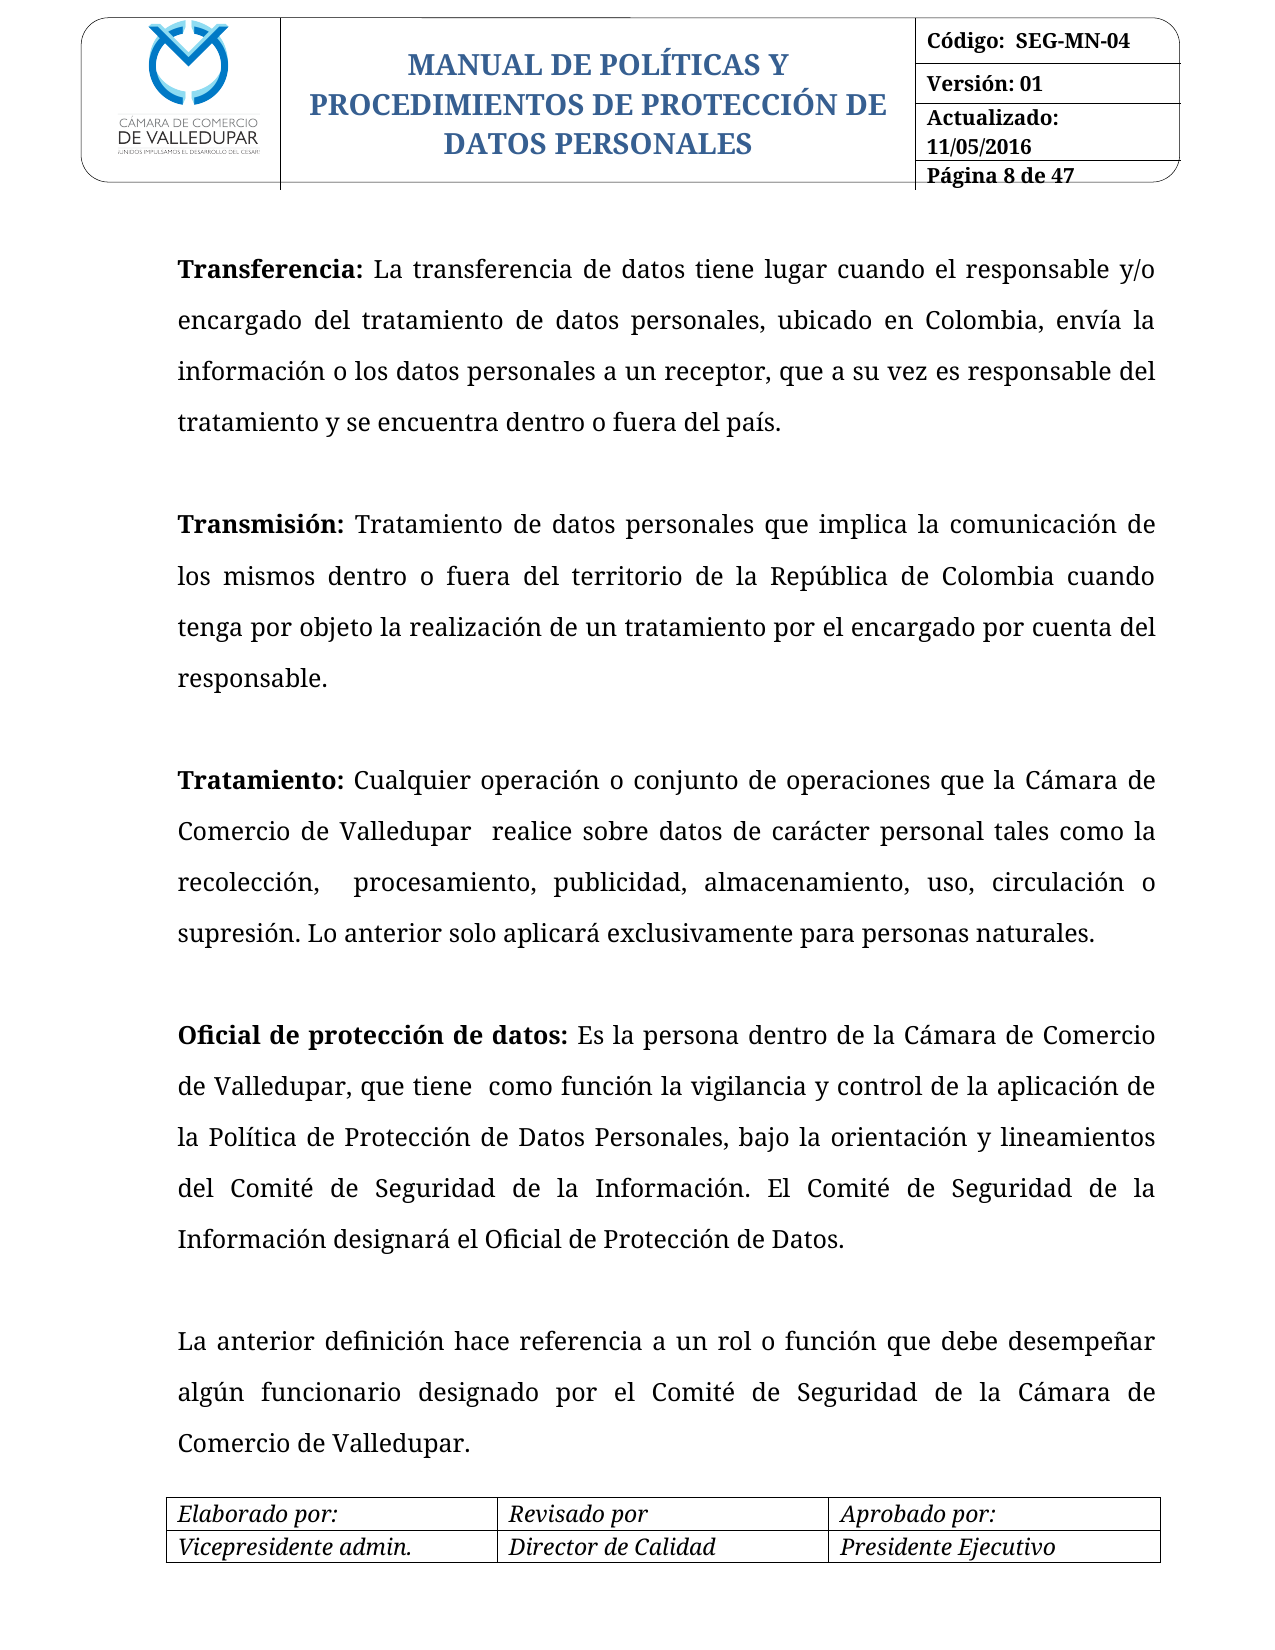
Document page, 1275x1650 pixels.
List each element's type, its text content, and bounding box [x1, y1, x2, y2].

text Oficial de protección de datos: Es la persona dentro de la Cámara de Comercio de Valledupar, que tiene como función la vigilancia y control de la aplicación de la Política de Protección de Datos Personales, bajo la orientación y lineamientos del Comité de Seguridad de la Información. El Comité de Seguridad de la Información designará el Oficial de Protección de Datos. [177, 1018, 1157, 1256]
text Tratamiento: Cualquier operación o conjunto de operaciones que la Cámara de Comercio de Valledupar realice sobre datos de carácter personal tales como la recolección, procesamiento, publicidad, almacenamiento, uso, circulación o supresión. Lo anterior solo aplicará exclusivamente para personas naturales. [177, 762, 1157, 949]
text Transmisión: Tratamiento de datos personales que implica la comunicación de los mismos dentro o fuera del territorio de la República de Colombia cuando tenga por objeto la realización de un tratamiento por el encargado por cuenta del responsable. [177, 507, 1157, 694]
picture [117, 20, 260, 154]
text Transferencia: La transferencia de datos tiene lugar cuando el responsable y/o encargado del tratamiento de datos personales, ubicado en Colombia, envía la información o los datos personales a un receptor, que a su vez es responsable del tratamiento y se encuentra dentro o fuera del país. [177, 252, 1157, 439]
text La anterior definición hace referencia a un rol o función que debe desempeñar algún funcionario designado por el Comité de Seguridad de la Cámara de Comercio de Valledupar. [177, 1324, 1157, 1460]
